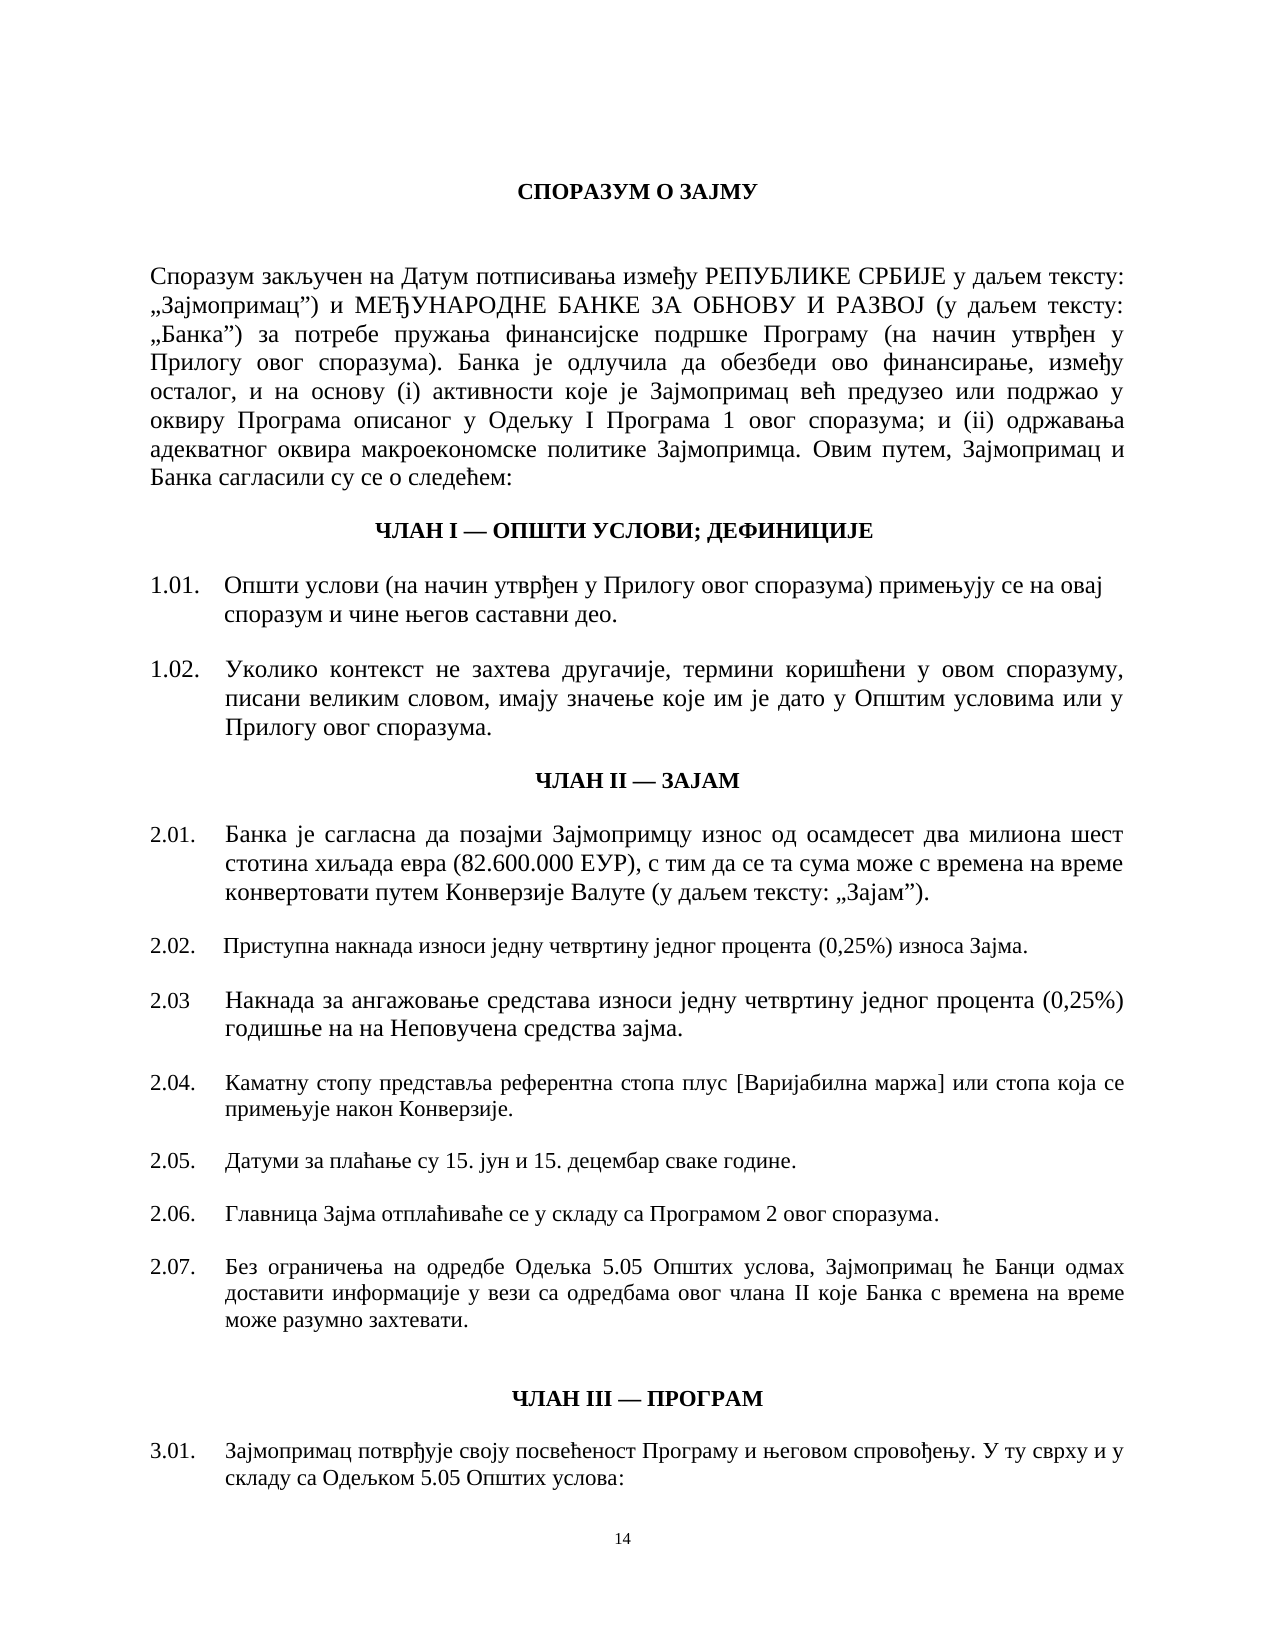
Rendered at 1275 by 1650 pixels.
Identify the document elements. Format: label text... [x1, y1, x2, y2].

text 2.06. Главница Зајма отплаћиваће се у складу са Програмом 2 овог споразума. [150, 1200, 1125, 1227]
text ЧЛАН III — ПРОГРАМ [150, 1385, 1125, 1411]
text Споразум закључен на Датум потписивања између РЕПУБЛИКЕ СРБИЈЕ у даљем тексту: „Зајмопримац”) и МЕЂУНАРОДНЕ БАНКЕ ЗА ОБНОВУ И РАЗВОЈ (у даљем тексту: „Банка”) за потребе пружања финансијске подршке Програму (на начин утврђен у Прилогу овог споразума). Банка је одлучила да обезбеди ово финансирање, између осталог, и на основу (i) активности које је Зајмопримац већ предузео или подржао у оквиру Програма описаног у Одељку I Програма 1 овог споразума; и (ii) одржавања адекватног оквира макроекономске политике Зајмопримца. Овим путем, Зајмопримац и Банка сагласили су се о следећем: [150, 261, 1125, 491]
text 2.01. Банка је сагласна да позајми Зајмопримцу износ од осамдесет два милиона шест стотина хиљада евра (82.600.000 ЕУР), с тим да се та сума може с времена на време конвертовати путем Конверзије Валуте (у даљем тексту: „Зајам”). [150, 819, 1125, 906]
text 3.01. Зајмопримац потврђује своју посвећеност Програму и његовом спровођењу. У ту сврху и у складу са Одељком 5.05 Општих услова: [150, 1437, 1125, 1490]
list Приступна накнада износи једну четвртину једног процента (0,25%) износа Зајма. [150, 932, 1125, 958]
text ЧЛАН II — ЗАЈАМ [150, 767, 1125, 793]
list Уколико контекст не захтева другачије, термини коришћени у овом споразуму, писани великим словом, имају значење које им је дато у Општим условима или у Прилогу овог споразума. [150, 654, 1125, 740]
list Општи услови (на начин утврђен у Прилогу овог споразума) примењују се на овај споразум и чине његов саставни део. [150, 570, 1125, 628]
text 2.04. Каматну стопу представља референтна стопа плус [Варијабилна маржа] или стопа која се примењује након Конверзије. [150, 1068, 1125, 1121]
text СПОРАЗУМ О ЗАЈМУ [150, 178, 1125, 204]
text 2.05. Датуми за плаћање су 15. јун и 15. децембар сваке године. [150, 1148, 1125, 1174]
text ЧЛАН I — ОПШТИ УСЛОВИ; ДЕФИНИЦИЈЕ [300, 517, 1125, 544]
text 2.07. Без ограничења на одредбе Одељка 5.05 Општих услова, Зајмопримац ће Банци одмах доставити информације у вези са одредбама овог члана II које Банка с времена на време може разумно захтевати. [150, 1253, 1125, 1332]
text 2.03 Накнада за ангажовање средстава износи једну четвртину једног процента (0,25%) годишње на на Неповучена средства зајма. [150, 985, 1125, 1042]
